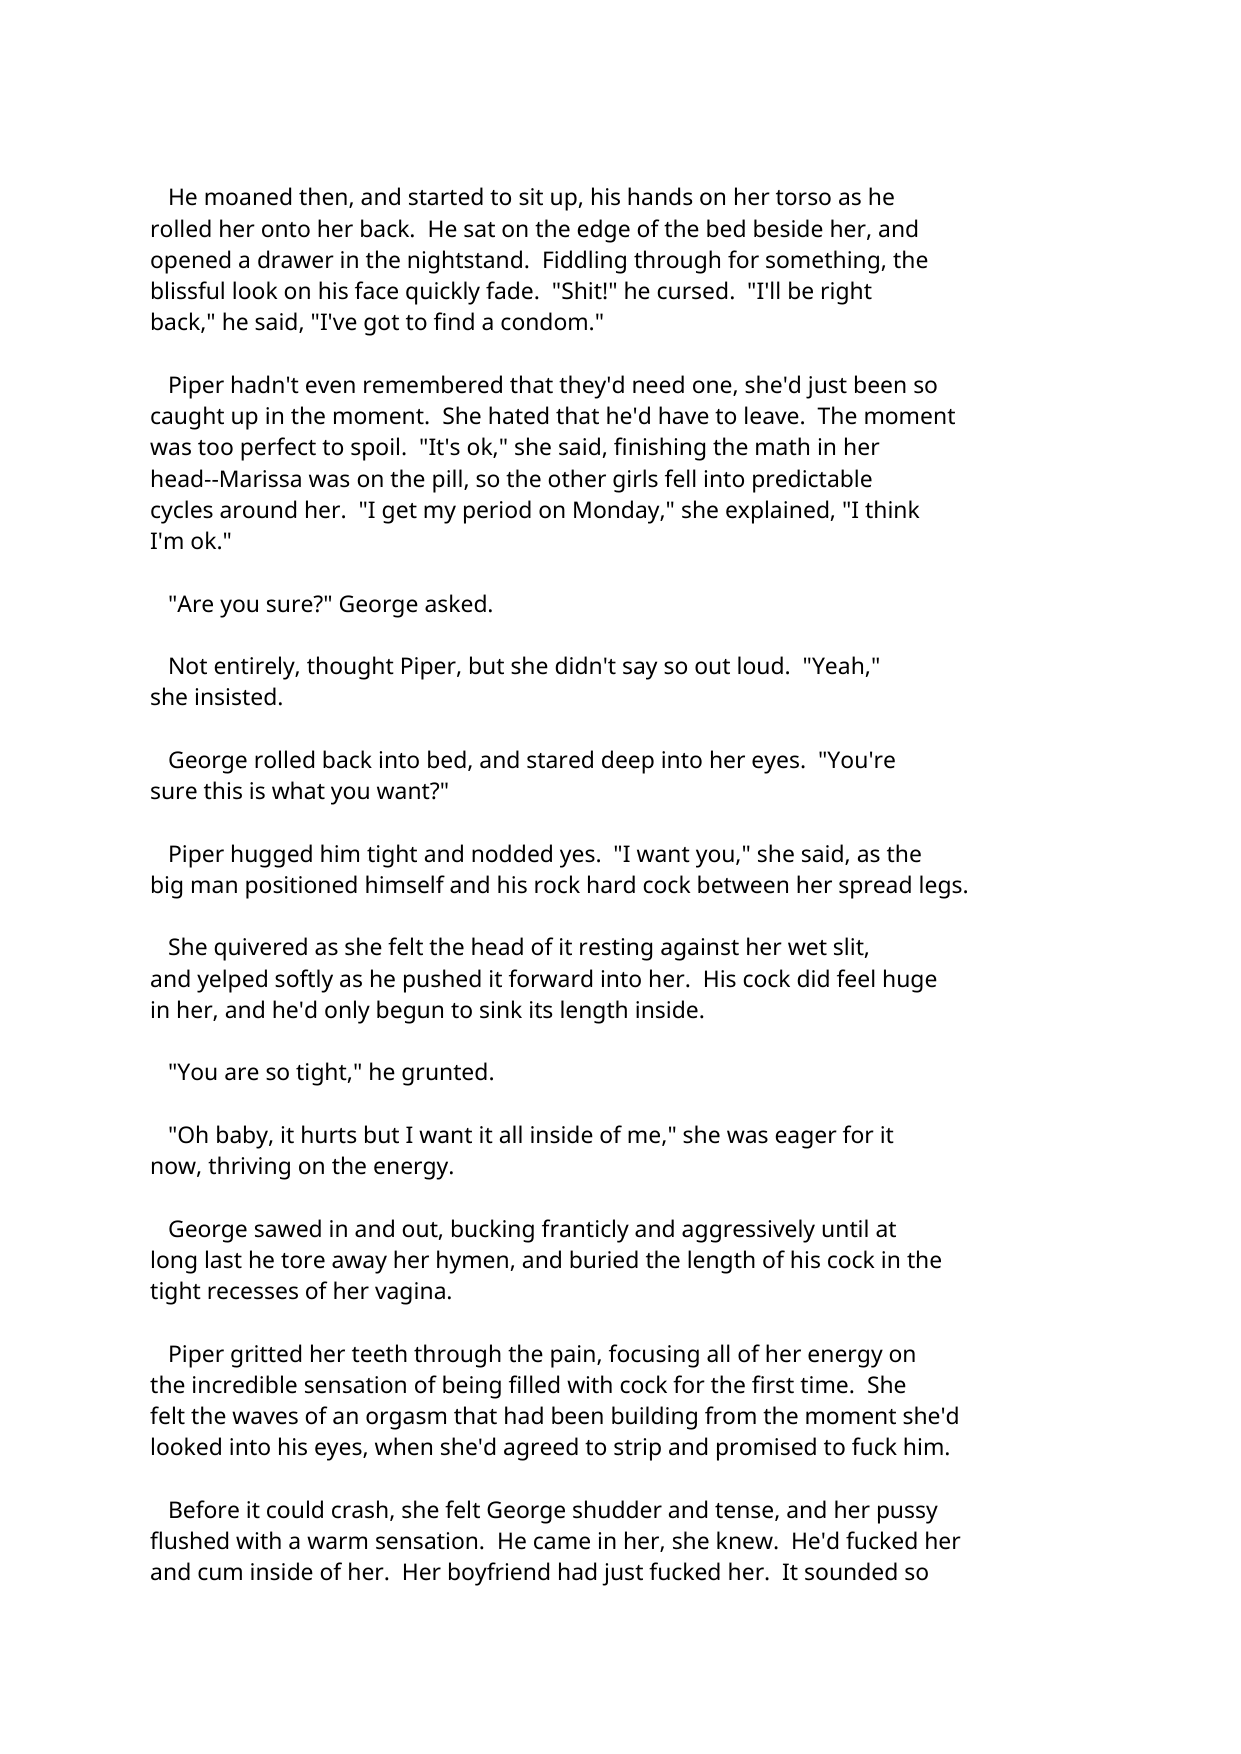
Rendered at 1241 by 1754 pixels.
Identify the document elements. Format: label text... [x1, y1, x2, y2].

text and cum inside of her. Her boyfriend had just fucked her. It sounded so [150, 1556, 1090, 1587]
text Before it could crash, she felt George shudder and tense, and her pussy [150, 1494, 1090, 1525]
text Piper hadn't even remembered that they'd need one, she'd just been so [150, 369, 1090, 400]
text the incredible sensation of being filled with cock for the first time. She [150, 1369, 1090, 1400]
text sure this is what you want?" [150, 775, 1090, 806]
text felt the waves of an orgasm that had been building from the moment she'd [150, 1400, 1090, 1431]
text she insisted. [150, 681, 1090, 712]
text "Oh baby, it hurts but I want it all inside of me," she was eager for it [150, 1119, 1090, 1150]
text head--Marissa was on the pill, so the other girls fell into predictable [150, 462, 1090, 494]
text big man positioned himself and his rock hard cock between her spread legs. [150, 869, 1090, 900]
text George rolled back into bed, and stared deep into her eyes. "You're [150, 744, 1090, 775]
text rolled her onto her back. He sat on the edge of the bed beside her, and [150, 212, 1090, 244]
text back," he said, "I've got to find a condom." [150, 306, 1090, 337]
text Piper hugged him tight and nodded yes. "I want you," she said, as the [150, 837, 1090, 869]
text Piper gritted her teeth through the pain, focusing all of her energy on [150, 1337, 1090, 1369]
text George sawed in and out, bucking franticly and aggressively until at [150, 1212, 1090, 1244]
text long last he tore away her hymen, and buried the length of his cock in the [150, 1244, 1090, 1275]
text and yelped softly as he pushed it forward into her. His cock did feel huge [150, 962, 1090, 994]
text "You are so tight," he grunted. [150, 1056, 1090, 1087]
text I'm ok." [150, 525, 1090, 556]
text looked into his eyes, when she'd agreed to strip and promised to fuck him. [150, 1431, 1090, 1462]
text He moaned then, and started to sit up, his hands on her torso as he [150, 181, 1090, 212]
text She quivered as she felt the head of it resting against her wet slit, [150, 931, 1090, 962]
text blissful look on his face quickly fade. "Shit!" he cursed. "I'll be right [150, 275, 1090, 306]
text cycles around her. "I get my period on Monday," she explained, "I think [150, 494, 1090, 525]
text flushed with a warm sensation. He came in her, she knew. He'd fucked her [150, 1525, 1090, 1556]
text was too perfect to spoil. "It's ok," she said, finishing the math in her [150, 431, 1090, 462]
text in her, and he'd only begun to sink its length inside. [150, 994, 1090, 1025]
text tight recesses of her vagina. [150, 1275, 1090, 1306]
text Not entirely, thought Piper, but she didn't say so out loud. "Yeah," [150, 650, 1090, 681]
text caught up in the moment. She hated that he'd have to leave. The moment [150, 400, 1090, 431]
text opened a drawer in the nightstand. Fiddling through for something, the [150, 244, 1090, 275]
text now, thriving on the energy. [150, 1150, 1090, 1181]
text "Are you sure?" George asked. [150, 587, 1090, 619]
